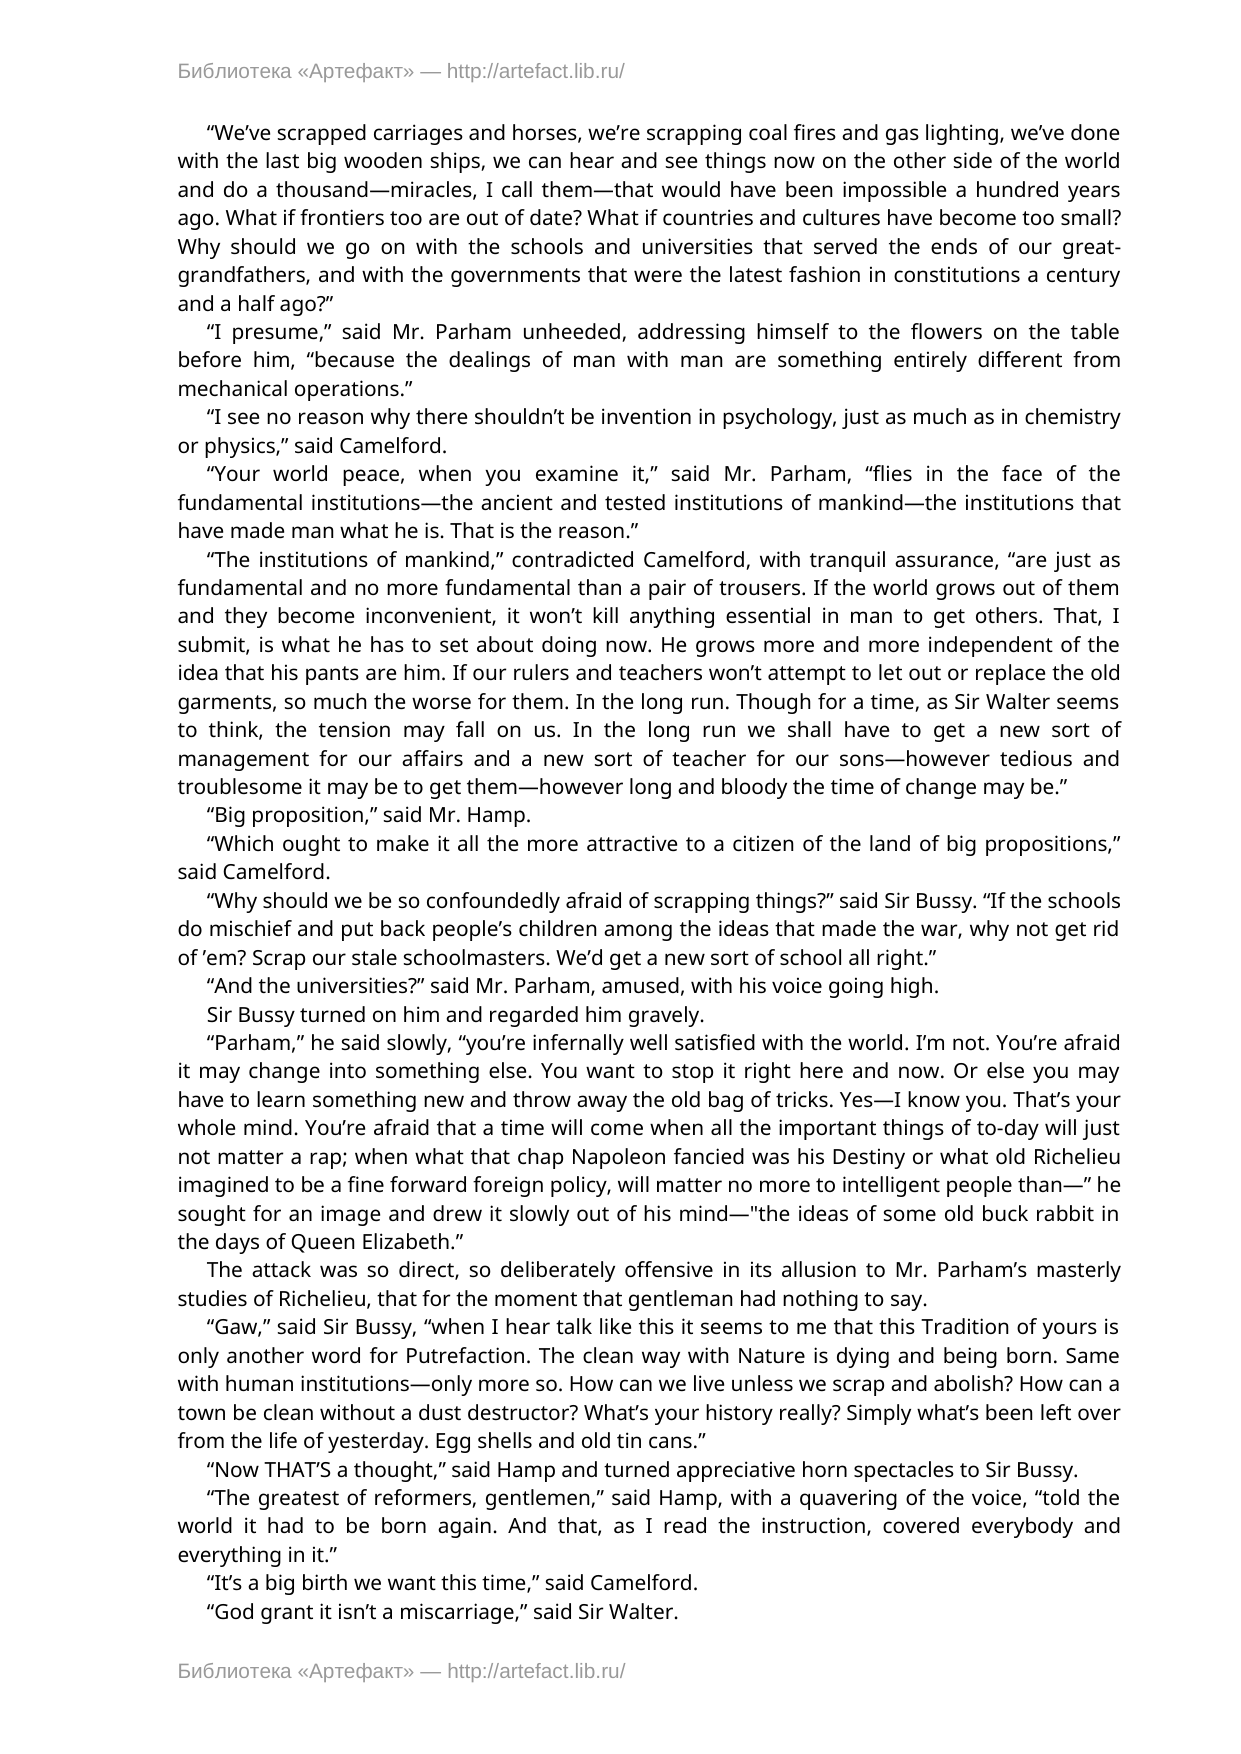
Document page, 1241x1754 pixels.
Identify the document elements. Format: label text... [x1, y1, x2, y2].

text “Your world peace, when you examine it,” said Mr. Parham, “flies in the face of the fundamental institutions—the ancient and tested institutions of mankind—the institutions that have made man what he is. That is the reason.” [177, 459, 1122, 545]
text “The institutions of mankind,” contradicted Camelford, with tranquil assurance, “are just as fundamental and no more fundamental than a pair of trousers. If the world grows out of them and they become inconvenient, it won’t kill anything essential in man to get others. That, I submit, is what he has to set about doing now. He grows more and more independent of the idea that his pants are him. If our rulers and teachers won’t attempt to let out or replace the old garments, so much the worse for them. In the long run. Though for a time, as Sir Walter seems to think, the tension may fall on us. In the long run we shall have to get a new sort of management for our affairs and a new sort of teacher for our sons—however tedious and troublesome it may be to get them—however long and bloody the time of change may be.” [177, 545, 1122, 801]
text “Gaw,” said Sir Bussy, “when I hear talk like this it seems to me that this Tradition of yours is only another word for Putrefaction. The clean way with Nature is dying and being born. Same with human institutions—only more so. How can we live unless we scrap and abolish? How can a town be clean without a dust destructor? What’s your history really? Simply what’s been left over from the life of yesterday. Egg shells and old tin cans.” [177, 1312, 1122, 1455]
text “Which ought to make it all the more attractive to a citizen of the land of big propositions,” said Camelford. [177, 829, 1122, 886]
text “The greatest of reformers, gentlemen,” said Hamp, with a quavering of the voice, “told the world it had to be born again. And that, as I read the instruction, covered everybody and everything in it.” [177, 1483, 1122, 1568]
text “And the universities?” said Mr. Parham, amused, with his voice going high. [177, 971, 1122, 1000]
text “Parham,” he said slowly, “you’re infernally well satisfied with the world. I’m not. You’re afraid it may change into something else. You want to stop it right here and now. Or else you may have to learn something new and throw away the old bag of tricks. Yes—I know you. That’s your whole mind. You’re afraid that a time will come when all the important things of to-day will just not matter a rap; when what that chap Napoleon fancied was his Destiny or what old Richelieu imagined to be a fine forward foreign policy, will matter no more to intelligent people than—” he sought for an image and drew it slowly out of his mind—"the ideas of some old buck rabbit in the days of Queen Elizabeth.” [177, 1028, 1122, 1256]
text “Big proposition,” said Mr. Hamp. [177, 801, 1122, 829]
text “Why should we be so confoundedly afraid of scrapping things?” said Sir Bussy. “If the schools do mischief and put back people’s children among the ideas that made the war, why not get rid of ’em? Scrap our stale schoolmasters. We’d get a new sort of school all right.” [177, 886, 1122, 971]
text “Now THAT’S a thought,” said Hamp and turned appreciative horn spectacles to Sir Bussy. [177, 1455, 1122, 1483]
text The attack was so direct, so deliberately offensive in its allusion to Mr. Parham’s masterly studies of Richelieu, that for the moment that gentleman had nothing to say. [177, 1256, 1122, 1312]
text “We’ve scrapped carriages and horses, we’re scrapping coal fires and gas lighting, we’ve done with the last big wooden ships, we can hear and see things now on the other side of the world and do a thousand—miracles, I call them—that would have been impossible a hundred years ago. What if frontiers too are out of date? What if countries and cultures have become too small? Why should we go on with the schools and universities that served the ends of our great-grandfathers, and with the governments that were the latest fashion in constitutions a century and a half ago?” [177, 118, 1122, 317]
text Sir Bussy turned on him and regarded him gravely. [177, 1000, 1122, 1028]
text “It’s a big birth we want this time,” said Camelford. [177, 1568, 1122, 1597]
text “I see no reason why there shouldn’t be invention in psychology, just as much as in chemistry or physics,” said Camelford. [177, 402, 1122, 459]
text “God grant it isn’t a miscarriage,” said Sir Walter. [177, 1597, 1122, 1625]
text “I presume,” said Mr. Parham unheeded, addressing himself to the flowers on the table before him, “because the dealings of man with man are something entirely different from mechanical operations.” [177, 317, 1122, 402]
